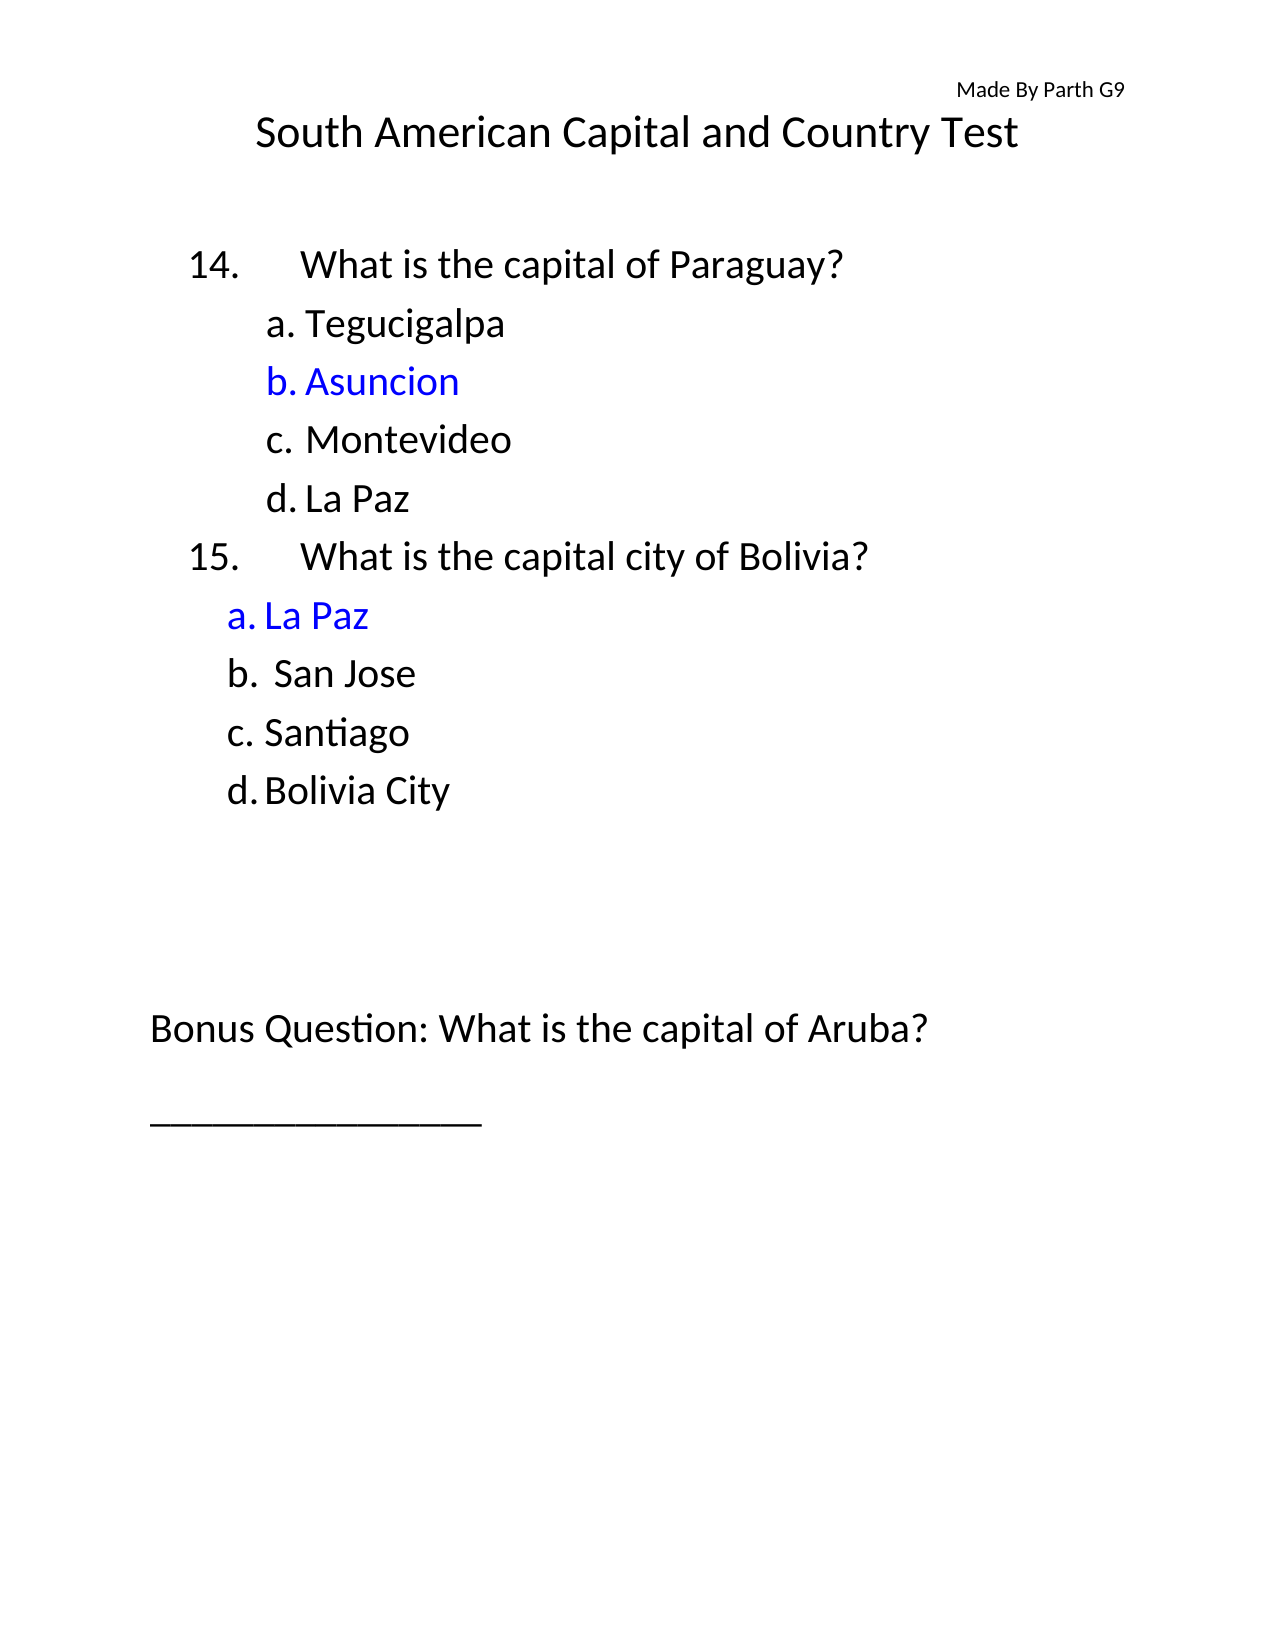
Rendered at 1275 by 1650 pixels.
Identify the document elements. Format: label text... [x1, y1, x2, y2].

list Montevideo [266, 413, 1125, 464]
list Bolivia City [227, 764, 1125, 815]
text Bonus Question: What is the capital of Aruba? [150, 1002, 1125, 1053]
list La Paz [227, 589, 1125, 640]
list Santiago [227, 706, 1125, 757]
text ________________ [150, 1081, 1125, 1132]
list San Jose [227, 647, 1125, 698]
list What is the capital city of Bolivia? [187, 530, 1125, 581]
list Tegucigalpa [266, 297, 1125, 347]
list La Paz [266, 472, 1125, 523]
list What is the capital of Paraguay? [187, 238, 1125, 289]
list Asuncion [266, 355, 1125, 406]
